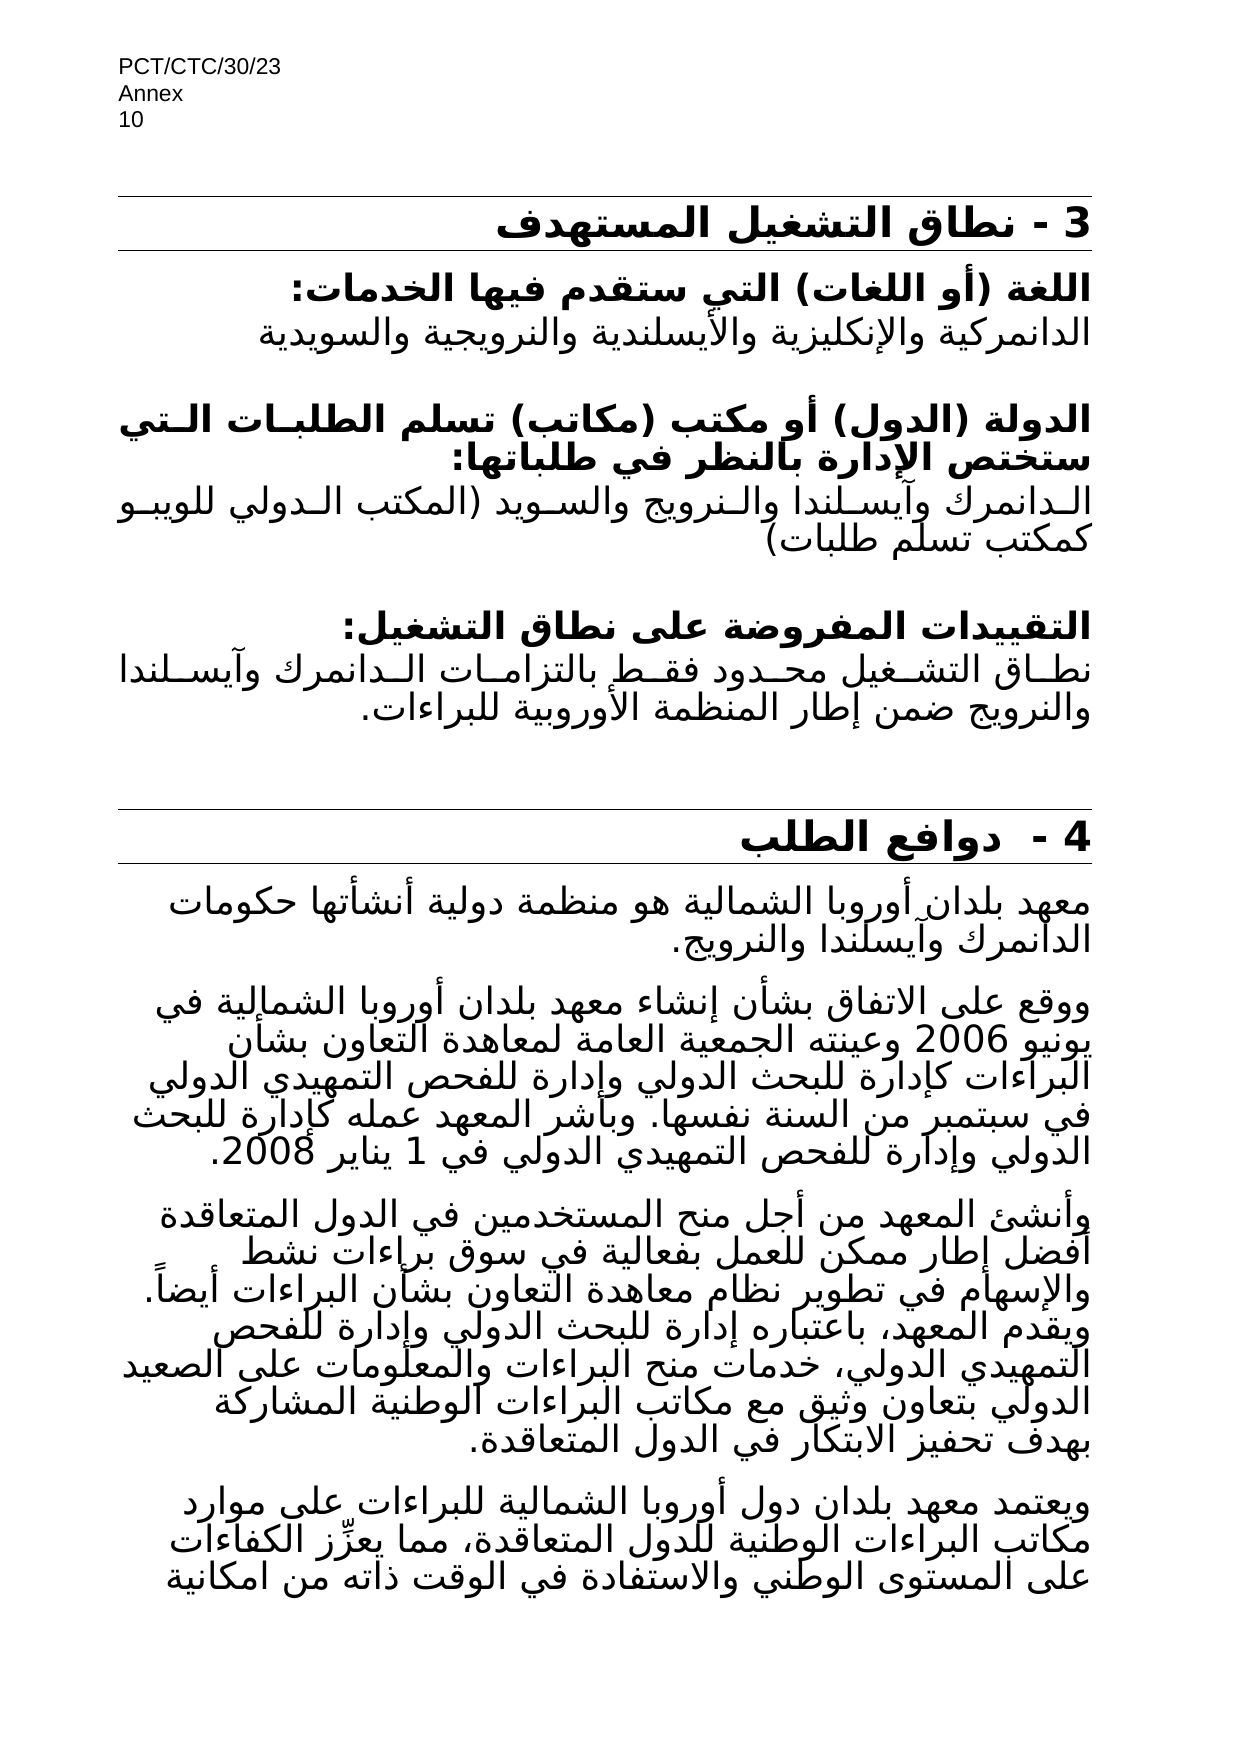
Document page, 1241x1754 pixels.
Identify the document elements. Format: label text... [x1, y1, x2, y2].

text اللغة (أو اللغات) التي ستقدم فيها الخدمات: [478, 272, 1092, 309]
text الدولة (الدول) أو مكتب (مكاتب) تسلم الطلبات التي ستختص الإدارة بالنظر في طلباتها: [118, 403, 1092, 478]
subtitle 3 - نطاق التشغيل المستهدف [118, 197, 1092, 250]
text الدانمركية والإنكليزية والأيسلندية والنرويجية والسويدية [118, 315, 1092, 353]
text الدانمرك وآيسلندا والنرويج والسويد (المكتب الدولي للويبو كمكتب تسلم طلبات) [118, 484, 1092, 559]
text اللغة (أو اللغات) التي ستقدم فيها الخدمات: [118, 272, 489, 309]
text التقييدات المفروضة على نطاق التشغيل: [118, 609, 1092, 647]
subtitle 4 - دوافع الطلب [118, 810, 1092, 863]
text وأنشئ المعهد من أجل منح المستخدمين في الدول المتعاقدة أفضل إطار ممكن للعمل بفعالية في سوق براءات نشط والإسهام في تطوير نظام معاهدة التعاون بشأن البراءات أيضاً. ويقدم المعهد، باعتباره إدارة للبحث الدولي وإدارة للفحص التمهيدي الدولي، خدمات منح البراءات والمعلومات على الصعيد الدولي بتعاون وثيق مع مكاتب البراءات الوطنية المشاركة بهدف تحفيز الابتكار في الدول المتعاقدة. [118, 1197, 1092, 1460]
text معهد بلدان أوروبا الشمالية هو منظمة دولية أنشأتها حكومات الدانمرك وآيسلندا والنرويج. [118, 885, 1092, 960]
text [118, 1485, 1092, 1597]
text ووقع على الاتفاق بشأن إنشاء معهد بلدان أوروبا الشمالية في يونيو 2006 وعينته الجمعية العامة لمعاهدة التعاون بشأن البراءات كإدارة للبحث الدولي وإدارة للفحص التمهيدي الدولي في سبتمبر من السنة نفسها. وباشر المعهد عمله كإدارة للبحث الدولي وإدارة للفحص التمهيدي الدولي في 1 يناير 2008. [118, 985, 1092, 1172]
text نطاق التشغيل محدود فقط بالتزامات الدانمرك وآيسلندا والنرويج ضمن إطار المنظمة الأوروبية للبراءات. [118, 653, 1092, 728]
